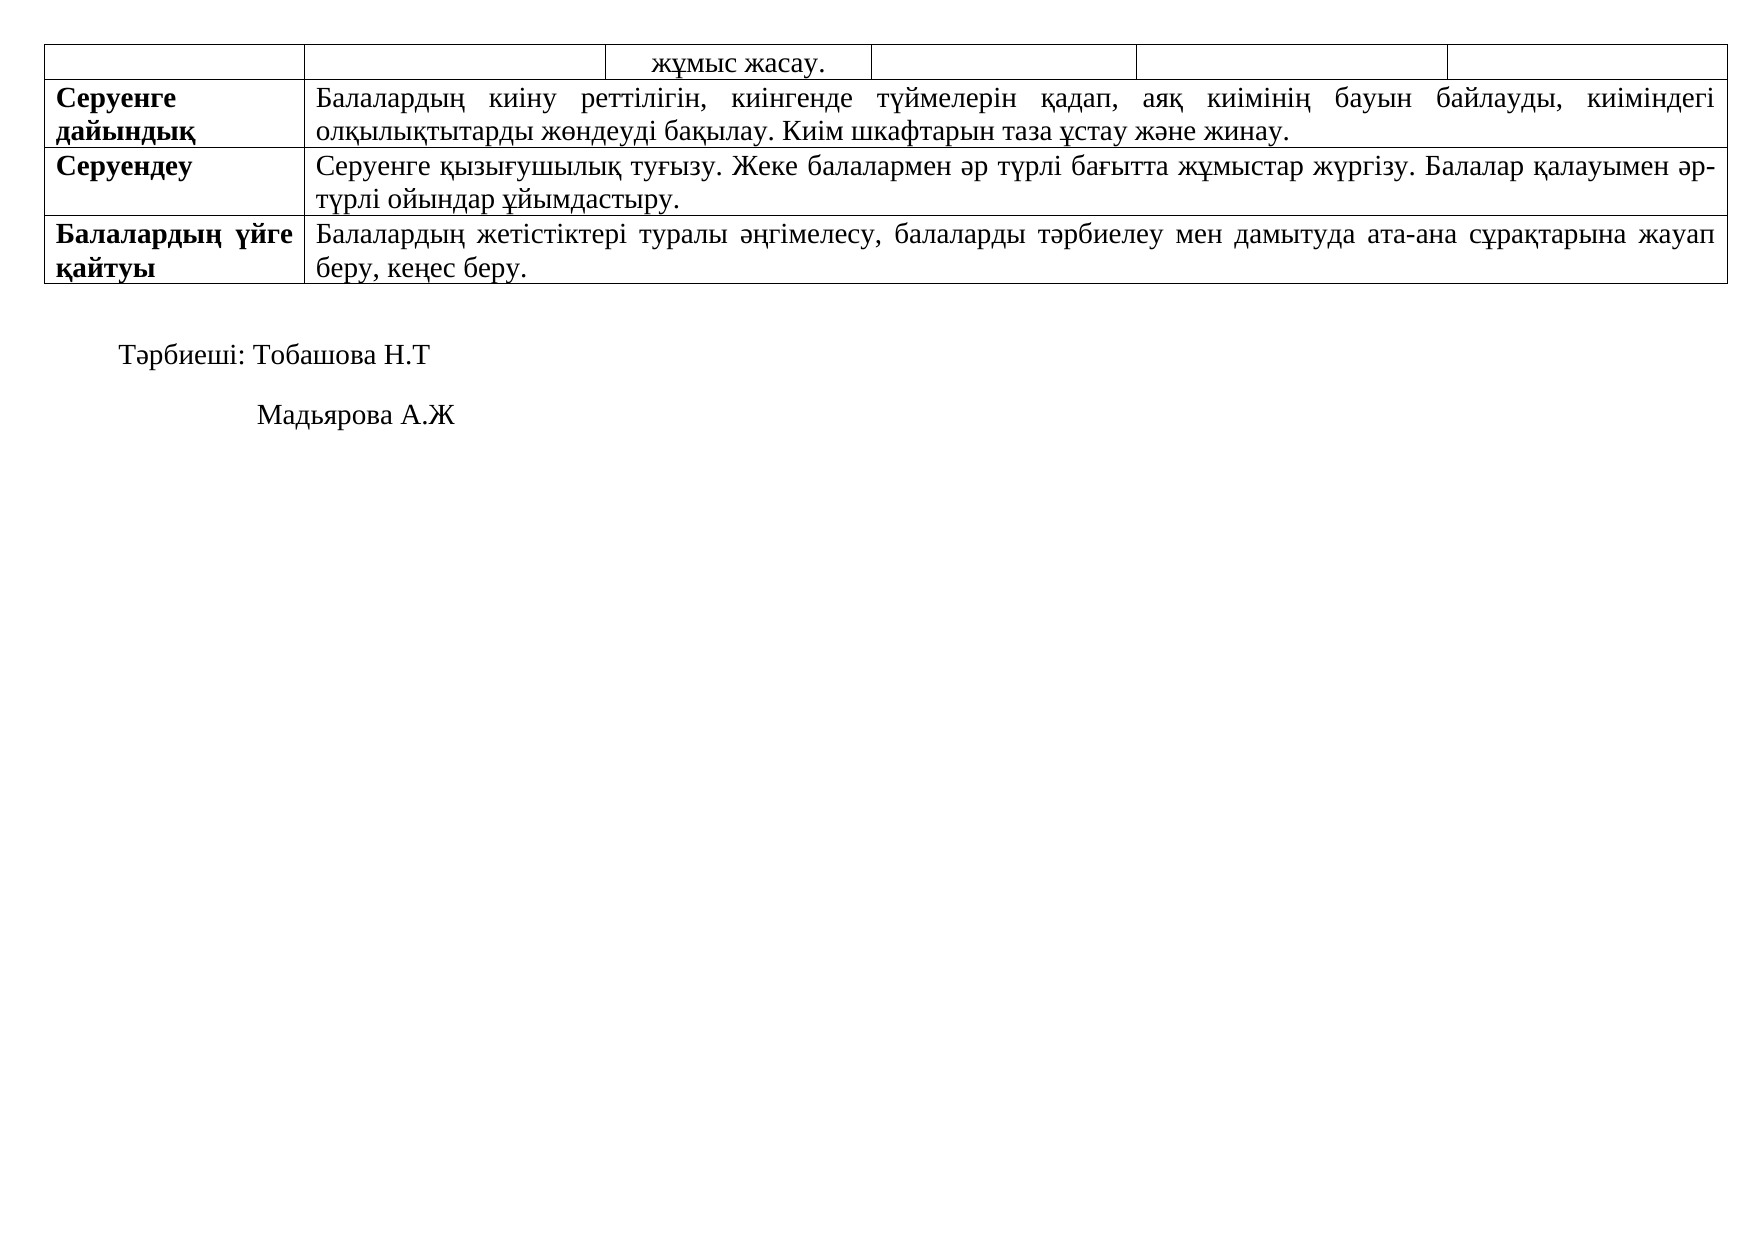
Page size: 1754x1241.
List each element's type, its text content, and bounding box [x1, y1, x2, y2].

table_cell Балалардың үйге қайтуы [45, 216, 304, 283]
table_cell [305, 45, 605, 79]
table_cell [45, 45, 304, 79]
text Тәрбиеші: Тобашова Н.Т [118, 337, 1636, 371]
table_cell Серуенге қызығушылық туғызу. Жеке балалармен әр түрлі бағытта жұмыстар жүргізу. Балалар қалауымен әр-түрлі ойындар ұйымдастыру. [305, 148, 1727, 215]
table_cell Балалардың киіну реттілігін, киінгенде түймелерін қадап, аяқ киімінің бауын байлауды, киіміндегі олқылықтытарды жөндеуді бақылау. Киім шкафтарын таза ұстау және жинау. [305, 80, 1727, 147]
table_cell Серуенге дайындық [45, 80, 304, 147]
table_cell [1448, 45, 1727, 79]
table_cell Серуендеу [45, 148, 304, 215]
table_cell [872, 45, 1136, 79]
table_cell Балалардың жетістіктері туралы әңгімелесу, балаларды тәрбиелеу мен дамытуда ата-ана сұрақтарына жауап беру, кеңес беру. [305, 216, 1727, 283]
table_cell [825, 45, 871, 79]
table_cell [1137, 45, 1447, 79]
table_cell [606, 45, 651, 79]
text Мадьярова А.Ж [118, 397, 1636, 430]
